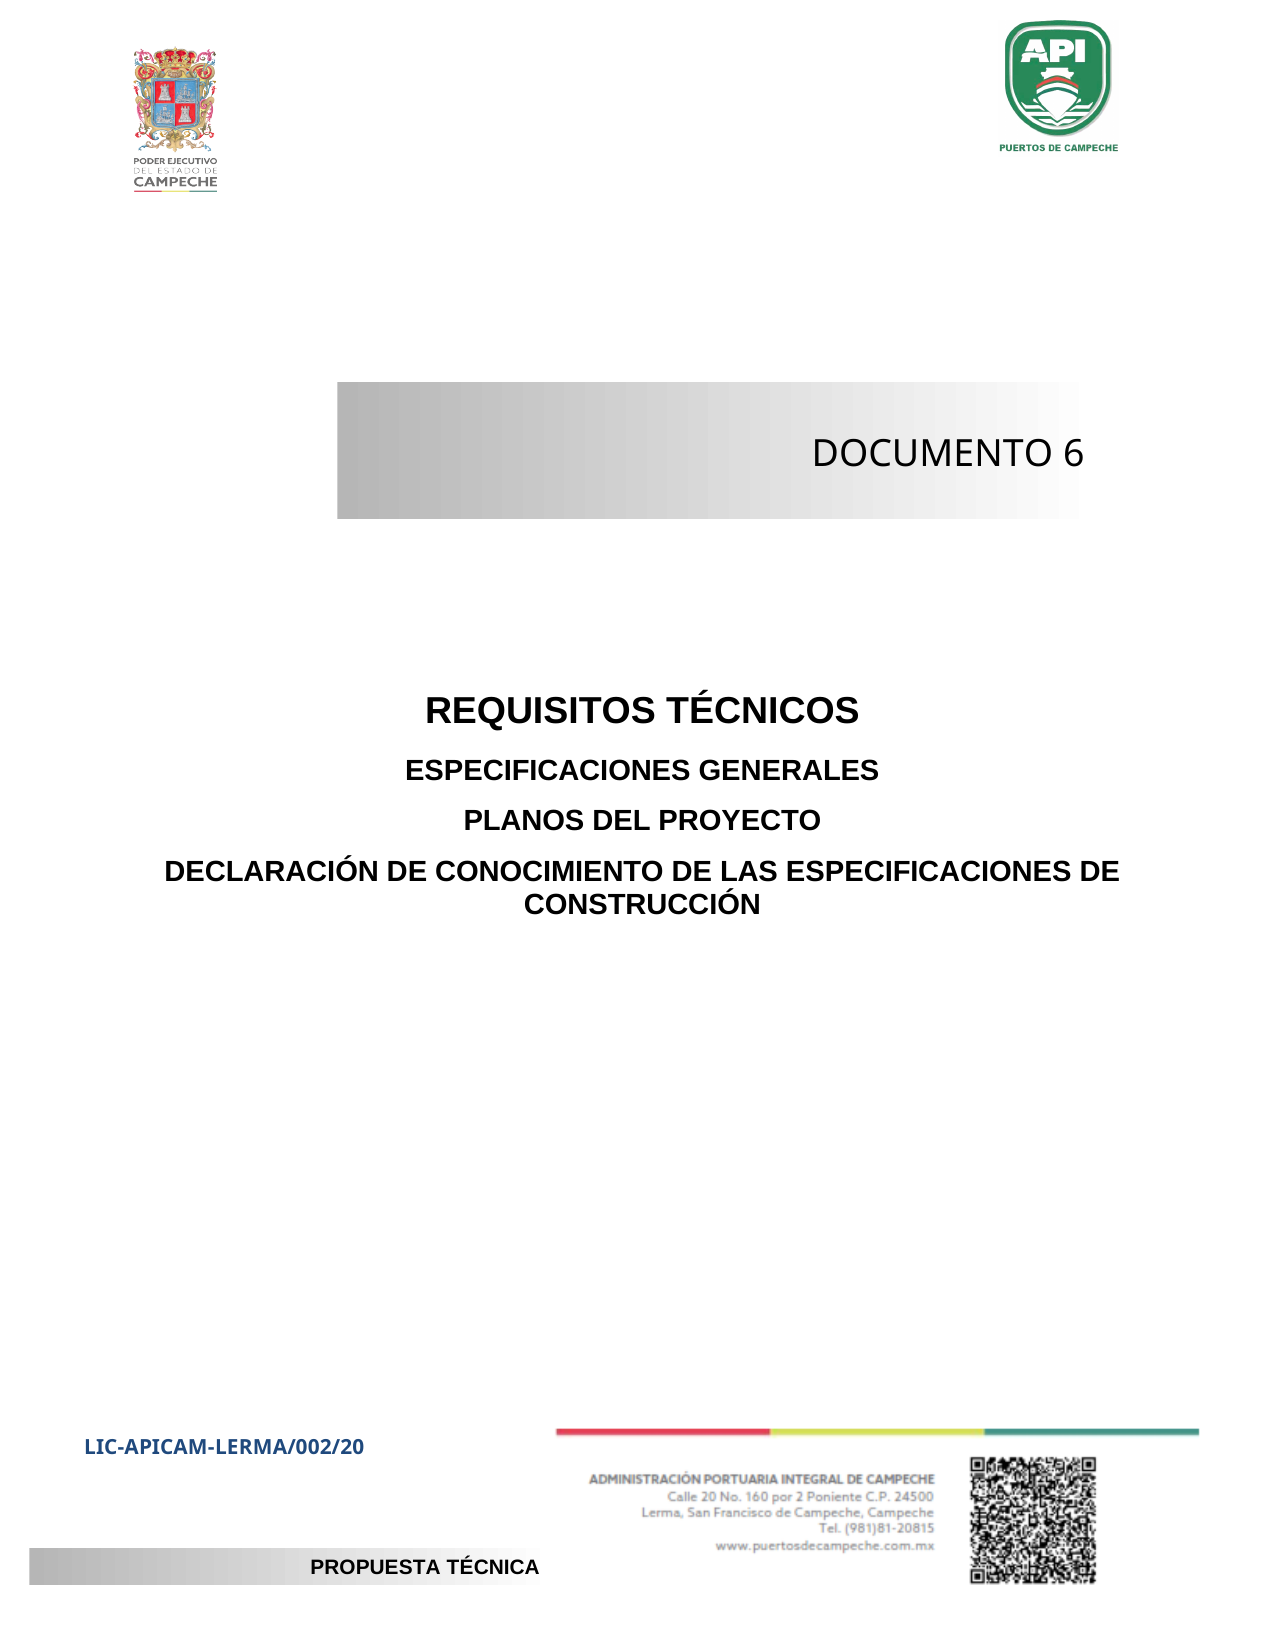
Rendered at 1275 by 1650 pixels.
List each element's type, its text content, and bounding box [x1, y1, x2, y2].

picture [998, 20, 1119, 157]
text PLANOS DEL PROYECTO [133, 803, 1152, 837]
text DECLARACIÓN DE CONOCIMIENTO DE LAS ESPECIFICACIONES DE CONSTRUCCIÓN [133, 854, 1152, 921]
text REQUISITOS TÉCNICOS [133, 688, 1152, 732]
picture [132, 45, 217, 192]
text ESPECIFICACIONES GENERALES [133, 753, 1152, 787]
picture [548, 1417, 1204, 1589]
